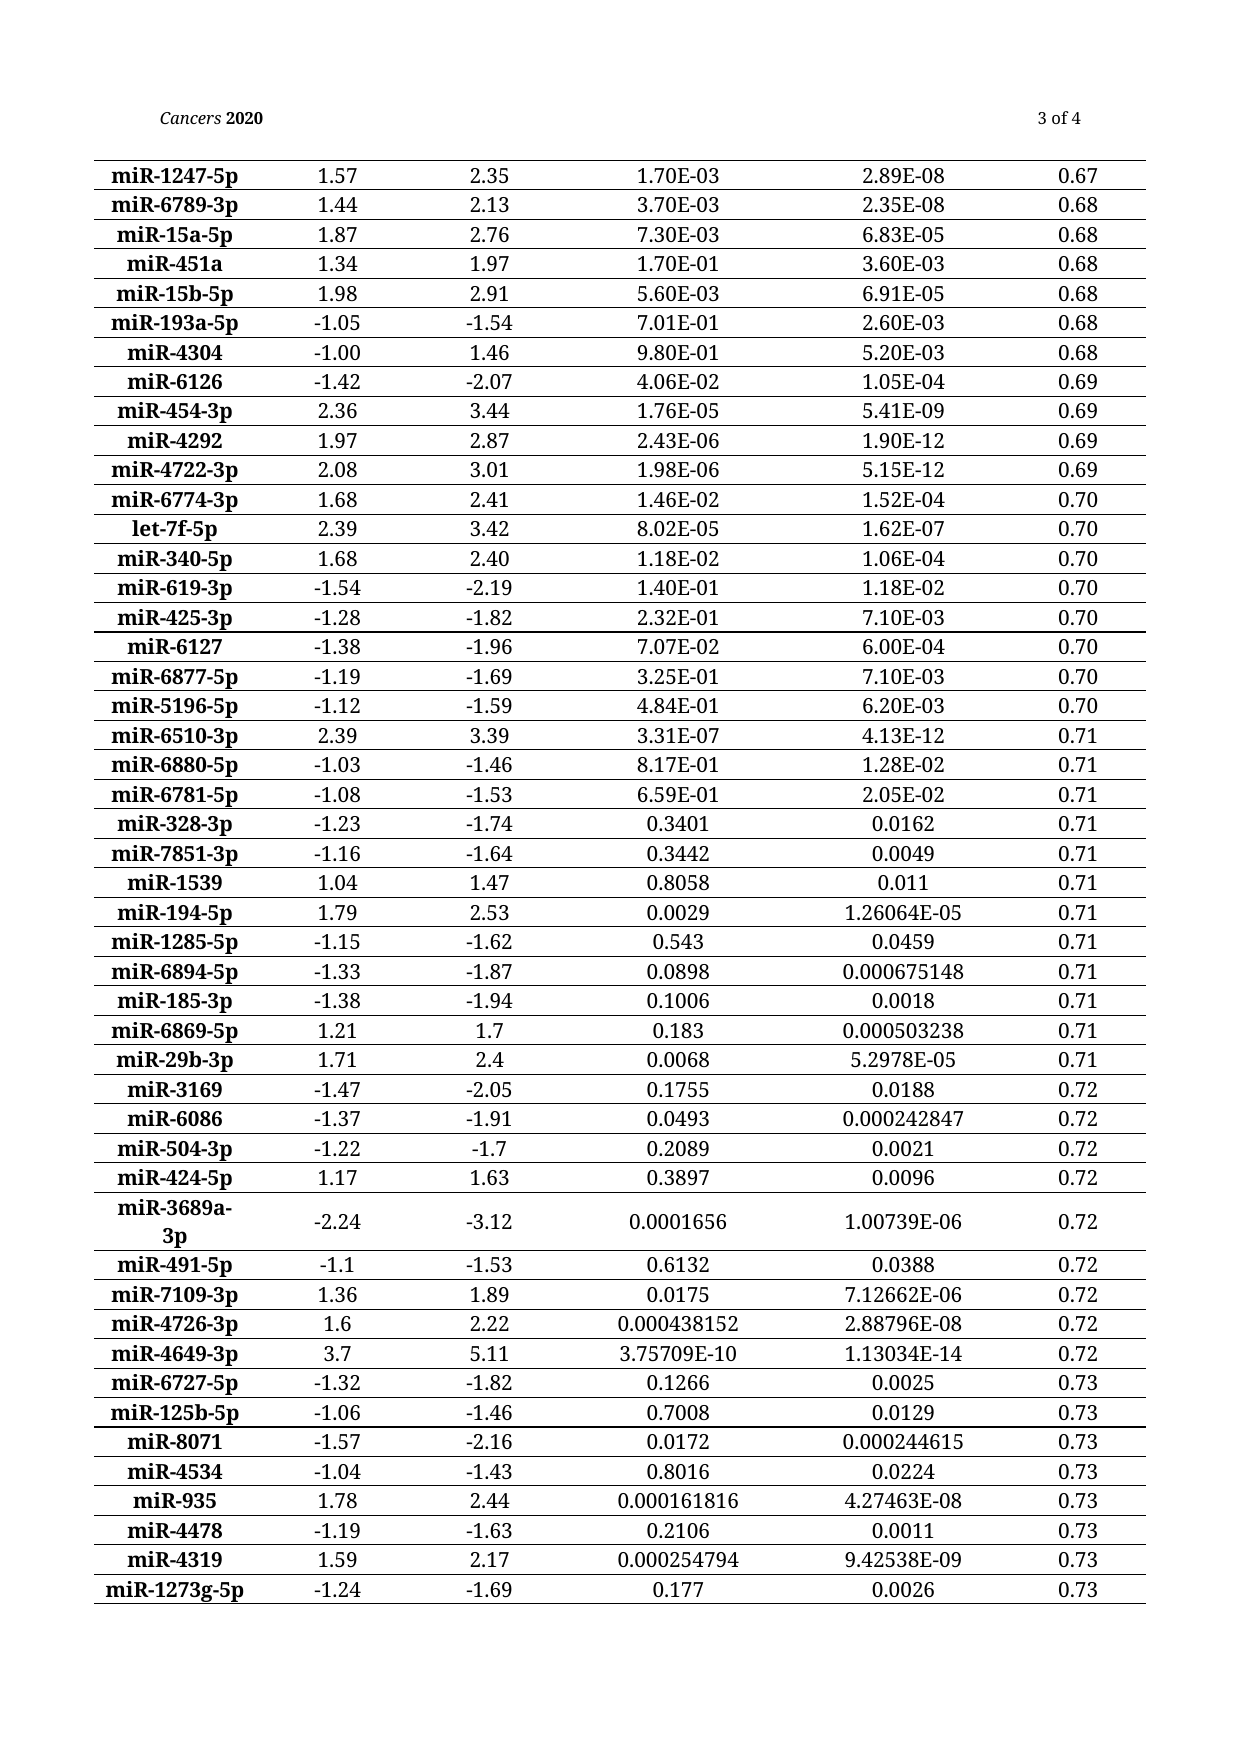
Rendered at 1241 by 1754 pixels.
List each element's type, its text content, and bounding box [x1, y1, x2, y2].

table_cell 4.27463E-08 [797, 1486, 1010, 1515]
table_cell miR-6880-5p [94, 750, 256, 779]
table_cell miR-193a-5p [94, 308, 256, 337]
table_cell 5.20E-03 [797, 338, 1010, 366]
table_cell 1.76E-05 [560, 397, 797, 425]
table_cell 7.07E-02 [560, 633, 797, 661]
table_cell -1.38 [256, 633, 419, 661]
table_cell 0.69 [1010, 426, 1146, 454]
table_cell 0.0029 [560, 898, 797, 926]
table_cell 0.0493 [560, 1104, 797, 1133]
table_cell 3.42 [419, 515, 559, 543]
table_cell -1.7 [419, 1134, 559, 1162]
table_cell 1.97 [256, 426, 419, 454]
table_cell 2.88796E-08 [797, 1310, 1010, 1338]
table_cell 1.21 [256, 1016, 419, 1044]
table_cell -2.07 [419, 367, 559, 396]
table_cell 5.41E-09 [797, 397, 1010, 425]
table_cell 0.71 [1010, 750, 1146, 779]
table_cell miR-7109-3p [94, 1280, 256, 1308]
table_cell 0.69 [1010, 367, 1146, 396]
table_cell 7.10E-03 [797, 603, 1010, 631]
table_cell 4.06E-02 [560, 367, 797, 396]
table_cell miR-6086 [94, 1104, 256, 1133]
table_cell 7.12662E-06 [797, 1280, 1010, 1308]
table_cell 1.04 [256, 868, 419, 897]
table_cell miR-935 [94, 1486, 256, 1515]
table_cell miR-425-3p [94, 603, 256, 631]
table_cell -1.69 [419, 662, 559, 690]
table_cell 0.3442 [560, 839, 797, 867]
table_cell 0.71 [1010, 927, 1146, 956]
table_cell 0.71 [1010, 868, 1146, 897]
table_cell 2.89E-08 [797, 161, 1010, 189]
table_cell miR-1539 [94, 868, 256, 897]
table_cell 0.0018 [797, 986, 1010, 1015]
table_cell -1.00 [256, 338, 419, 366]
table_cell miR-15b-5p [94, 279, 256, 307]
table_cell 2.91 [419, 279, 559, 307]
table_cell miR-491-5p [94, 1251, 256, 1279]
table_cell 2.13 [419, 190, 559, 219]
table_cell -1.54 [419, 308, 559, 337]
table_cell -1.69 [419, 1575, 559, 1603]
table_cell 0.70 [1010, 691, 1146, 720]
table_cell 8.17E-01 [560, 750, 797, 779]
table_cell 4.84E-01 [560, 691, 797, 720]
table_cell miR-1285-5p [94, 927, 256, 956]
table_cell 2.39 [256, 721, 419, 749]
table_cell 7.30E-03 [560, 220, 797, 248]
table_cell 1.7 [419, 1016, 559, 1044]
table_cell 0.0175 [560, 1280, 797, 1308]
table_cell 0.177 [560, 1575, 797, 1603]
table_cell 0.72 [1010, 1280, 1146, 1308]
table_cell -1.38 [256, 986, 419, 1015]
table_cell 1.78 [256, 1486, 419, 1515]
table_cell 1.71 [256, 1045, 419, 1074]
table_cell 0.000503238 [797, 1016, 1010, 1044]
table_cell miR-6894-5p [94, 957, 256, 985]
table_cell 5.11 [419, 1339, 559, 1367]
table_cell miR-6127 [94, 633, 256, 661]
table_cell 0.71 [1010, 839, 1146, 867]
table_cell 0.68 [1010, 190, 1146, 219]
table_cell 0.0068 [560, 1045, 797, 1074]
table_cell -1.04 [256, 1457, 419, 1485]
table_cell 6.59E-01 [560, 780, 797, 808]
table_cell 0.0025 [797, 1369, 1010, 1397]
table_cell 5.60E-03 [560, 279, 797, 307]
table_cell miR-619-3p [94, 574, 256, 602]
table_cell -1.03 [256, 750, 419, 779]
table_cell 0.72 [1010, 1075, 1146, 1103]
table_cell miR-1247-5p [94, 161, 256, 189]
table_cell 0.72 [1010, 1193, 1146, 1249]
table_cell 1.98E-06 [560, 456, 797, 484]
table_cell 2.4 [419, 1045, 559, 1074]
table_cell 2.35 [419, 161, 559, 189]
table_cell 1.05E-04 [797, 367, 1010, 396]
table_cell 0.71 [1010, 986, 1146, 1015]
table_cell 2.17 [419, 1545, 559, 1574]
table_cell miR-4304 [94, 338, 256, 366]
table_cell -1.19 [256, 662, 419, 690]
table_cell 2.87 [419, 426, 559, 454]
table_cell miR-6877-5p [94, 662, 256, 690]
table_cell 2.76 [419, 220, 559, 248]
table_cell 4.13E-12 [797, 721, 1010, 749]
table_cell 0.73 [1010, 1516, 1146, 1544]
table_cell 1.59 [256, 1545, 419, 1574]
table_cell 0.73 [1010, 1545, 1146, 1574]
table_cell 3.31E-07 [560, 721, 797, 749]
table_cell 0.72 [1010, 1163, 1146, 1192]
table_cell 0.0096 [797, 1163, 1010, 1192]
table_cell miR-4478 [94, 1516, 256, 1544]
table_cell 0.71 [1010, 809, 1146, 838]
table_cell 0.68 [1010, 249, 1146, 278]
table_cell 0.0162 [797, 809, 1010, 838]
table_cell 6.20E-03 [797, 691, 1010, 720]
table_cell 1.00739E-06 [797, 1193, 1010, 1249]
table_cell 0.8058 [560, 868, 797, 897]
table_cell 0.3897 [560, 1163, 797, 1192]
table_cell 1.40E-01 [560, 574, 797, 602]
table_cell 2.36 [256, 397, 419, 425]
table_cell miR-5196-5p [94, 691, 256, 720]
table_cell 8.02E-05 [560, 515, 797, 543]
table_cell 1.89 [419, 1280, 559, 1308]
table_cell 2.60E-03 [797, 308, 1010, 337]
table_cell 0.69 [1010, 397, 1146, 425]
table_cell miR-15a-5p [94, 220, 256, 248]
table_cell 0.000161816 [560, 1486, 797, 1515]
table_cell -1.74 [419, 809, 559, 838]
table_cell 0.68 [1010, 279, 1146, 307]
table_cell 3.39 [419, 721, 559, 749]
table_cell 0.0224 [797, 1457, 1010, 1485]
table_cell 1.47 [419, 868, 559, 897]
table_cell 9.80E-01 [560, 338, 797, 366]
table_cell -1.08 [256, 780, 419, 808]
table_cell 6.83E-05 [797, 220, 1010, 248]
table_cell -1.32 [256, 1369, 419, 1397]
table_cell 0.0021 [797, 1134, 1010, 1162]
table_cell 6.91E-05 [797, 279, 1010, 307]
table_cell miR-6727-5p [94, 1369, 256, 1397]
table_cell 3.44 [419, 397, 559, 425]
table_cell 0.000675148 [797, 957, 1010, 985]
table_cell 0.183 [560, 1016, 797, 1044]
table_cell 1.68 [256, 485, 419, 513]
table_cell 0.73 [1010, 1457, 1146, 1485]
table_cell 1.52E-04 [797, 485, 1010, 513]
table_cell miR-6781-5p [94, 780, 256, 808]
table_cell 0.1006 [560, 986, 797, 1015]
table_cell -1.82 [419, 603, 559, 631]
table_cell 0.7008 [560, 1398, 797, 1426]
table_cell 1.57 [256, 161, 419, 189]
table_cell miR-6789-3p [94, 190, 256, 219]
table_cell -1.23 [256, 809, 419, 838]
table_cell -1.57 [256, 1428, 419, 1456]
table_cell miR-451a [94, 249, 256, 278]
table_cell 0.70 [1010, 603, 1146, 631]
table_cell 0.71 [1010, 780, 1146, 808]
table_cell 1.46 [419, 338, 559, 366]
table_cell 0.1755 [560, 1075, 797, 1103]
table_cell 2.22 [419, 1310, 559, 1338]
table_cell 0.73 [1010, 1575, 1146, 1603]
table_cell 0.72 [1010, 1339, 1146, 1367]
table_cell 0.0026 [797, 1575, 1010, 1603]
table_cell 0.000254794 [560, 1545, 797, 1574]
table_cell -1.43 [419, 1457, 559, 1485]
table_cell 0.543 [560, 927, 797, 956]
table_cell 0.0459 [797, 927, 1010, 956]
table_cell miR-6774-3p [94, 485, 256, 513]
table_cell 0.71 [1010, 1016, 1146, 1044]
table_cell 0.0898 [560, 957, 797, 985]
table_cell 3.70E-03 [560, 190, 797, 219]
table_cell miR-6869-5p [94, 1016, 256, 1044]
table_cell -1.19 [256, 1516, 419, 1544]
table_cell -1.63 [419, 1516, 559, 1544]
table_cell 1.63 [419, 1163, 559, 1192]
table_cell 0.72 [1010, 1104, 1146, 1133]
table_cell 7.01E-01 [560, 308, 797, 337]
table_cell 0.68 [1010, 220, 1146, 248]
table_cell -1.53 [419, 780, 559, 808]
table_cell -1.33 [256, 957, 419, 985]
table_cell 2.08 [256, 456, 419, 484]
table_cell 0.68 [1010, 338, 1146, 366]
table_cell 0.2089 [560, 1134, 797, 1162]
table_cell miR-185-3p [94, 986, 256, 1015]
table_cell miR-424-5p [94, 1163, 256, 1192]
table_cell 0.000242847 [797, 1104, 1010, 1133]
table_cell 0.73 [1010, 1398, 1146, 1426]
table_cell 1.87 [256, 220, 419, 248]
table_cell -1.22 [256, 1134, 419, 1162]
table_cell 0.0172 [560, 1428, 797, 1456]
table_cell 1.70E-01 [560, 249, 797, 278]
table_cell miR-6510-3p [94, 721, 256, 749]
table_cell -1.94 [419, 986, 559, 1015]
table_cell -1.59 [419, 691, 559, 720]
table_cell -1.42 [256, 367, 419, 396]
table_cell miR-1273g-5p [94, 1575, 256, 1603]
table_cell 5.2978E-05 [797, 1045, 1010, 1074]
table_cell 1.62E-07 [797, 515, 1010, 543]
table_cell 5.15E-12 [797, 456, 1010, 484]
table_cell -2.16 [419, 1428, 559, 1456]
table_cell 0.70 [1010, 662, 1146, 690]
table_cell -1.91 [419, 1104, 559, 1133]
table_cell -1.46 [419, 1398, 559, 1426]
table_cell 1.44 [256, 190, 419, 219]
table_cell miR-4292 [94, 426, 256, 454]
table_cell miR-8071 [94, 1428, 256, 1456]
table_cell 1.34 [256, 249, 419, 278]
table_cell -1.64 [419, 839, 559, 867]
table_cell 0.73 [1010, 1486, 1146, 1515]
table_cell -2.05 [419, 1075, 559, 1103]
table_cell miR-4319 [94, 1545, 256, 1574]
table_cell 2.44 [419, 1486, 559, 1515]
table_cell miR-4722-3p [94, 456, 256, 484]
table_cell 2.35E-08 [797, 190, 1010, 219]
table_cell -1.12 [256, 691, 419, 720]
table_cell 1.90E-12 [797, 426, 1010, 454]
table_cell -1.87 [419, 957, 559, 985]
table_cell 0.0049 [797, 839, 1010, 867]
table_cell 0.0001656 [560, 1193, 797, 1249]
table_cell miR-7851-3p [94, 839, 256, 867]
table_cell 1.13034E-14 [797, 1339, 1010, 1367]
table_cell -1.82 [419, 1369, 559, 1397]
table_cell 1.46E-02 [560, 485, 797, 513]
table_cell miR-504-3p [94, 1134, 256, 1162]
table_cell 0.0129 [797, 1398, 1010, 1426]
table_cell 1.6 [256, 1310, 419, 1338]
table_cell -1.28 [256, 603, 419, 631]
table_cell 0.1266 [560, 1369, 797, 1397]
table_cell 1.68 [256, 544, 419, 572]
table_cell 1.98 [256, 279, 419, 307]
table_cell miR-454-3p [94, 397, 256, 425]
table_cell let-7f-5p [94, 515, 256, 543]
table_cell -1.1 [256, 1251, 419, 1279]
table_cell 0.71 [1010, 721, 1146, 749]
table_cell -1.15 [256, 927, 419, 956]
table_cell -1.53 [419, 1251, 559, 1279]
table_cell 0.73 [1010, 1369, 1146, 1397]
table_cell 0.70 [1010, 515, 1146, 543]
table_cell 6.00E-04 [797, 633, 1010, 661]
table_cell -1.96 [419, 633, 559, 661]
table_cell miR-29b-3p [94, 1045, 256, 1074]
table_cell -1.37 [256, 1104, 419, 1133]
table_cell 0.72 [1010, 1310, 1146, 1338]
table_cell miR-3689a-3p [94, 1193, 256, 1249]
table_cell 0.000438152 [560, 1310, 797, 1338]
table_cell miR-4649-3p [94, 1339, 256, 1367]
table_cell 3.75709E-10 [560, 1339, 797, 1367]
table_cell -2.24 [256, 1193, 419, 1249]
table_cell 0.0011 [797, 1516, 1010, 1544]
table_cell 2.32E-01 [560, 603, 797, 631]
table_cell 1.97 [419, 249, 559, 278]
table_cell miR-328-3p [94, 809, 256, 838]
table_cell -1.47 [256, 1075, 419, 1103]
table_cell 0.70 [1010, 574, 1146, 602]
table_cell -3.12 [419, 1193, 559, 1249]
table_cell 0.73 [1010, 1428, 1146, 1456]
table_cell 0.000244615 [797, 1428, 1010, 1456]
table_cell 0.70 [1010, 633, 1146, 661]
table_cell 0.2106 [560, 1516, 797, 1544]
table_cell 7.10E-03 [797, 662, 1010, 690]
table_cell 2.05E-02 [797, 780, 1010, 808]
table_cell 0.70 [1010, 544, 1146, 572]
table_cell 1.70E-03 [560, 161, 797, 189]
table_cell 0.71 [1010, 898, 1146, 926]
table_cell -2.19 [419, 574, 559, 602]
table_cell -1.24 [256, 1575, 419, 1603]
table_cell 1.26064E-05 [797, 898, 1010, 926]
table_cell 1.79 [256, 898, 419, 926]
table_cell 2.43E-06 [560, 426, 797, 454]
table_cell 1.18E-02 [560, 544, 797, 572]
table_cell miR-3169 [94, 1075, 256, 1103]
table_cell 3.7 [256, 1339, 419, 1367]
table_cell -1.16 [256, 839, 419, 867]
table_cell 0.71 [1010, 1045, 1146, 1074]
table_cell 2.39 [256, 515, 419, 543]
table_cell 3.25E-01 [560, 662, 797, 690]
table_cell 2.40 [419, 544, 559, 572]
table_cell 0.68 [1010, 308, 1146, 337]
table_cell miR-340-5p [94, 544, 256, 572]
table_cell 1.28E-02 [797, 750, 1010, 779]
table_cell miR-125b-5p [94, 1398, 256, 1426]
table_cell 0.0388 [797, 1251, 1010, 1279]
table_cell -1.05 [256, 308, 419, 337]
table_cell 1.36 [256, 1280, 419, 1308]
table_cell 0.72 [1010, 1134, 1146, 1162]
table_cell miR-6126 [94, 367, 256, 396]
table_cell 9.42538E-09 [797, 1545, 1010, 1574]
table_cell miR-194-5p [94, 898, 256, 926]
table_cell -1.62 [419, 927, 559, 956]
table_cell 0.8016 [560, 1457, 797, 1485]
table_cell 0.67 [1010, 161, 1146, 189]
table_cell miR-4534 [94, 1457, 256, 1485]
table_cell 1.06E-04 [797, 544, 1010, 572]
table_cell 0.3401 [560, 809, 797, 838]
table_cell 1.17 [256, 1163, 419, 1192]
table_cell 0.71 [1010, 957, 1146, 985]
table_cell -1.46 [419, 750, 559, 779]
table_cell 0.0188 [797, 1075, 1010, 1103]
table_cell 0.72 [1010, 1251, 1146, 1279]
table_cell 3.01 [419, 456, 559, 484]
table_cell miR-4726-3p [94, 1310, 256, 1338]
table_cell 1.18E-02 [797, 574, 1010, 602]
table_cell 0.69 [1010, 456, 1146, 484]
table_cell -1.06 [256, 1398, 419, 1426]
table_cell 3.60E-03 [797, 249, 1010, 278]
table_cell -1.54 [256, 574, 419, 602]
table_cell 0.70 [1010, 485, 1146, 513]
table_cell 2.53 [419, 898, 559, 926]
table_cell 0.6132 [560, 1251, 797, 1279]
table_cell 2.41 [419, 485, 559, 513]
table_cell 0.011 [797, 868, 1010, 897]
